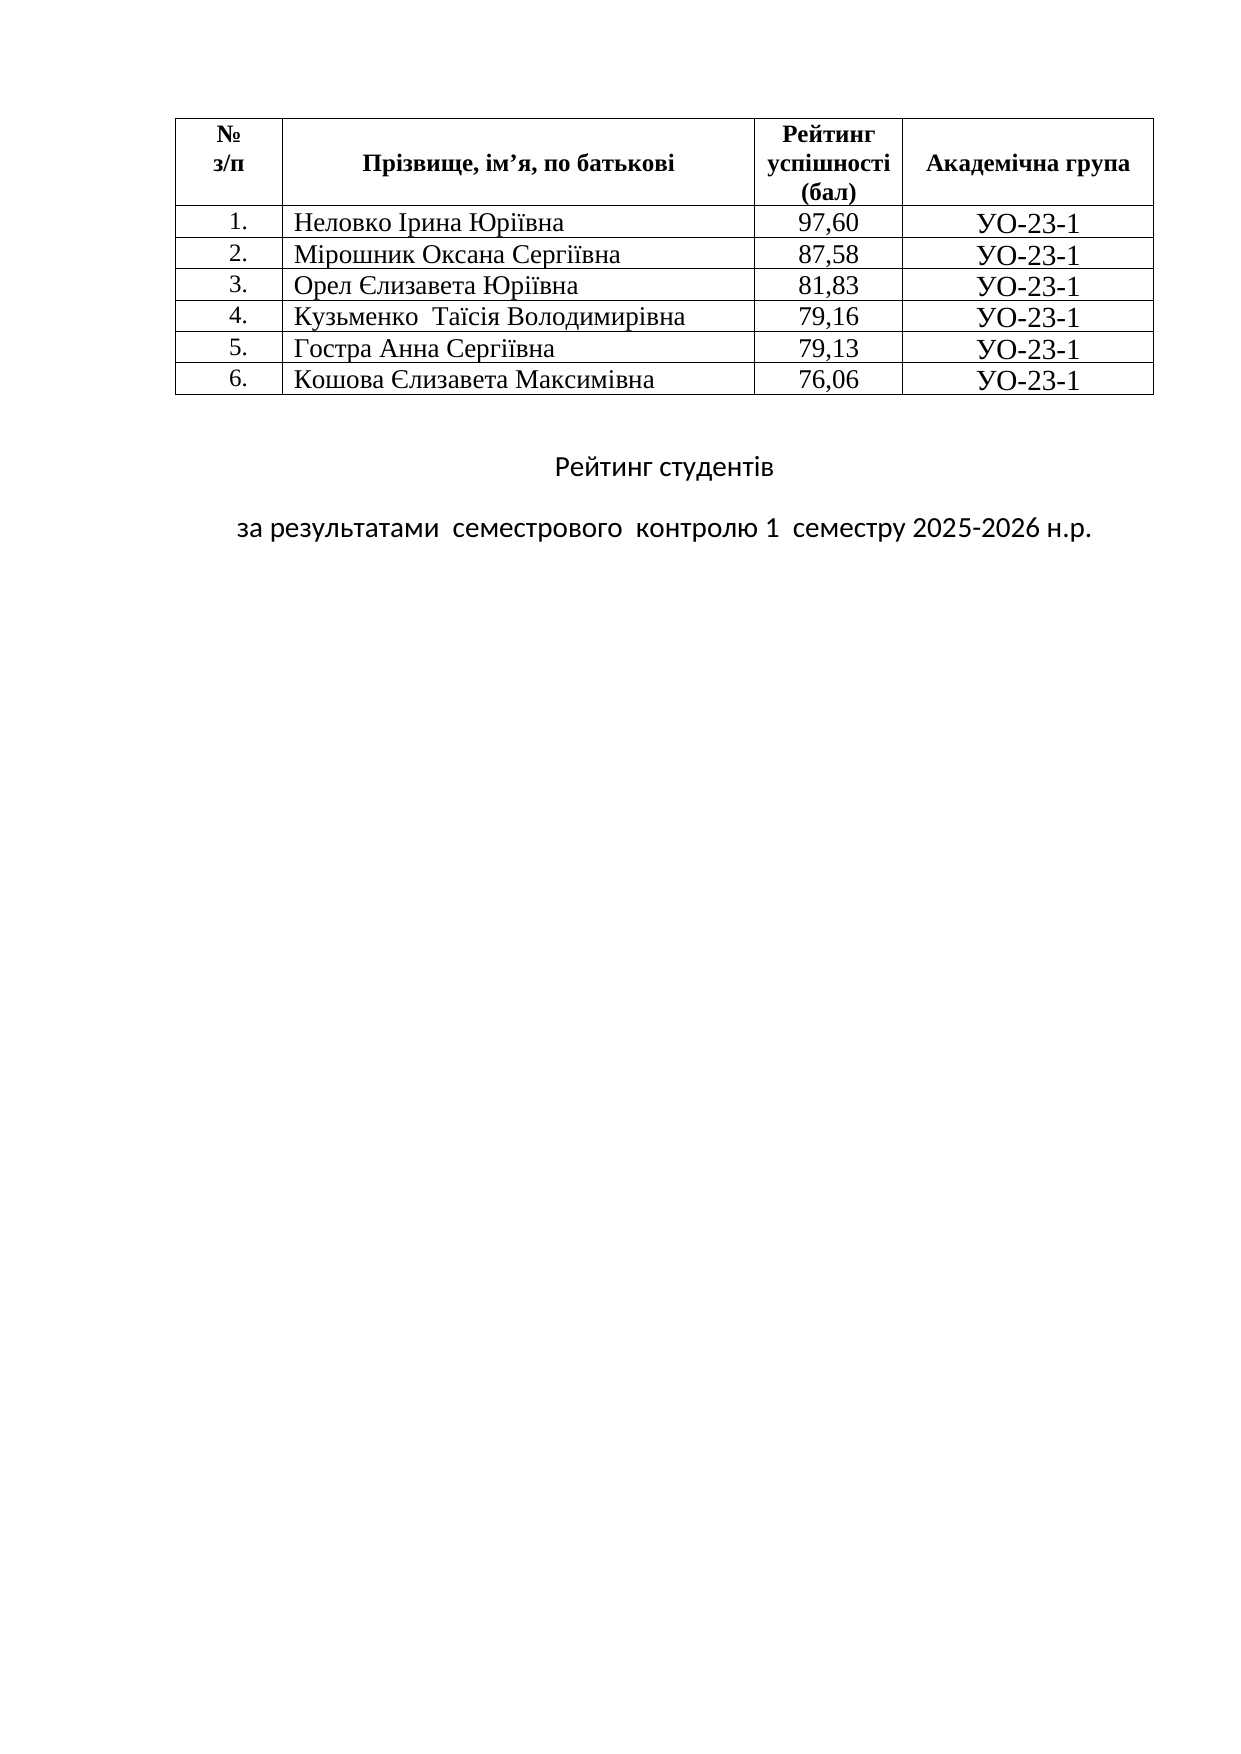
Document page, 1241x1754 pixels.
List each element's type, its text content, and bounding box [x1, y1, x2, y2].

table_cell 76,06 [755, 363, 902, 393]
table_cell Гостра Анна Сергіївна [283, 332, 754, 362]
table_cell УО-23-1 [903, 269, 1153, 299]
table_header № з/п [176, 119, 282, 205]
table_cell 79,13 [755, 332, 902, 362]
table_cell 81,83 [755, 269, 902, 299]
table_cell Неловко Ірина Юріївна [283, 206, 754, 237]
table_header Академічна група [903, 119, 1153, 205]
table_cell Орел Єлизавета Юріївна [283, 269, 754, 299]
table_cell УО-23-1 [903, 206, 1153, 237]
table_cell [176, 301, 282, 331]
table_cell УО-23-1 [903, 332, 1153, 362]
table_cell 87,58 [755, 238, 902, 268]
text за результатами семестрового контролю 1 семестру 2025-2026 н.р. [177, 509, 1152, 545]
text Рейтинг студентів [177, 448, 1152, 483]
table_cell УО-23-1 [903, 301, 1153, 331]
table_cell [176, 206, 282, 237]
table_cell Кошова Єлизавета Максимівна [283, 363, 754, 393]
table_cell Кузьменко Таїсія Володимирівна [283, 301, 754, 331]
table_cell [176, 332, 282, 362]
table_header Рейтинг успішності (бал) [755, 119, 902, 205]
table_cell [176, 238, 282, 268]
table_cell 97,60 [755, 206, 902, 237]
table_cell [176, 363, 282, 393]
table_header Прізвище, ім’я, по батькові [283, 119, 754, 205]
table_cell Мірошник Оксана Сергіївна [283, 238, 754, 268]
table_cell 79,16 [755, 301, 902, 331]
table_cell УО-23-1 [903, 238, 1153, 268]
table_cell УО-23-1 [903, 363, 1153, 393]
table_cell [176, 269, 282, 299]
